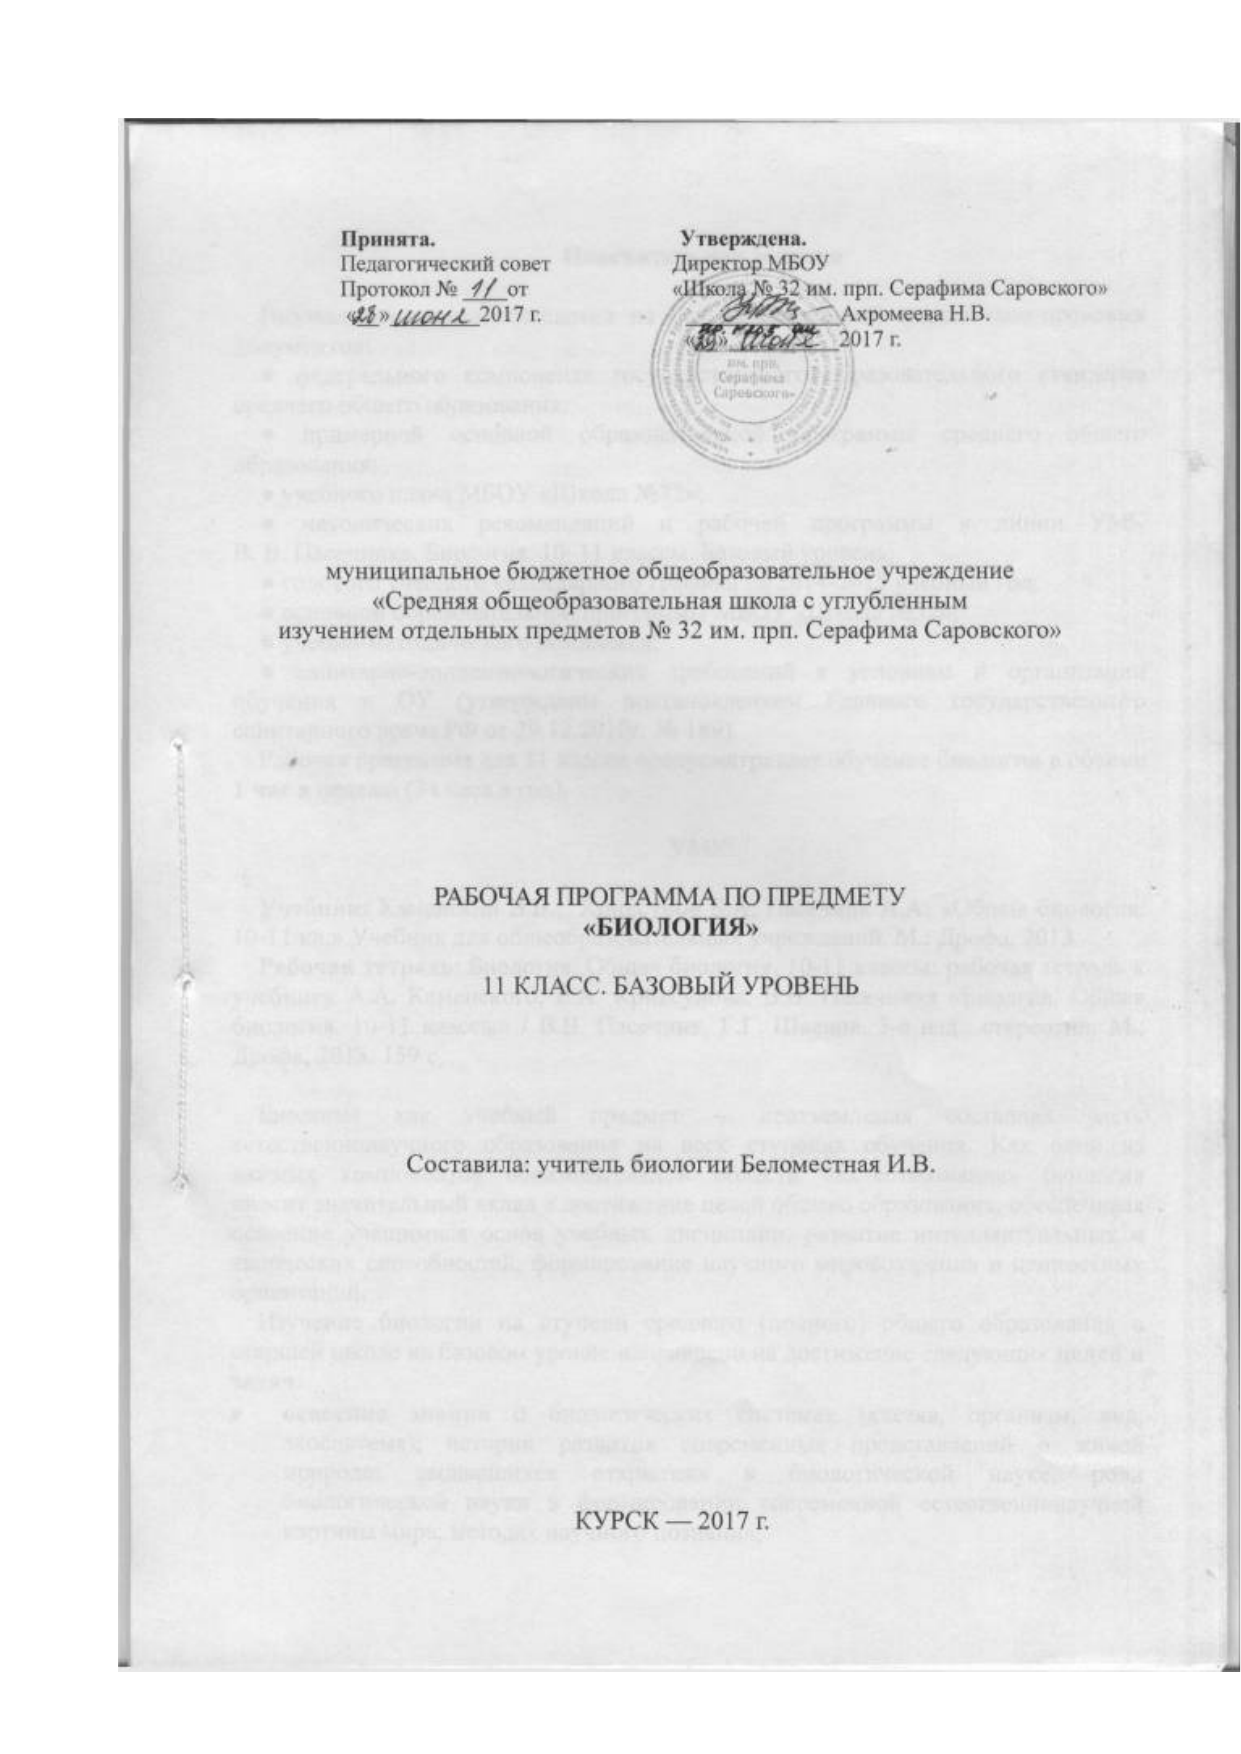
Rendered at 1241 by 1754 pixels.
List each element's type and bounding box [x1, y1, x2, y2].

picture [118, 118, 1241, 1672]
